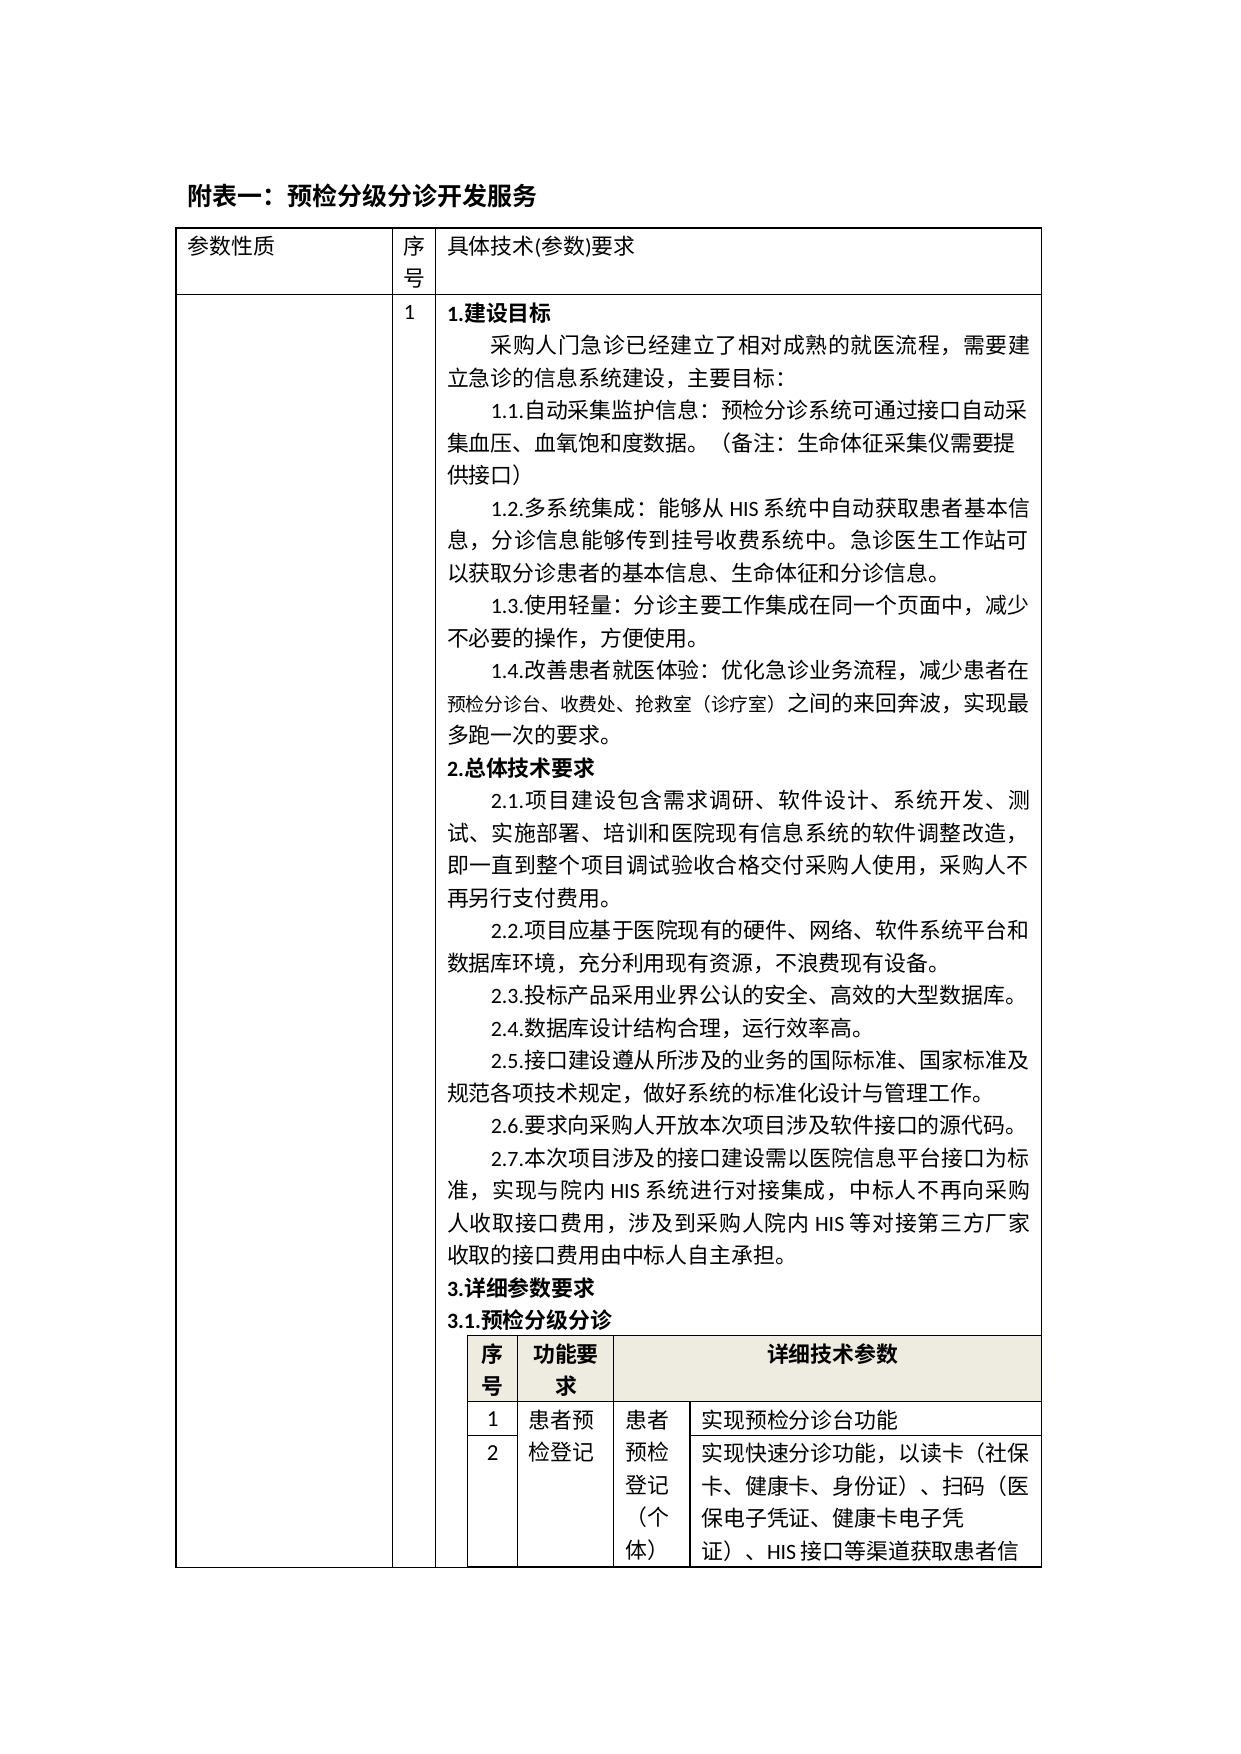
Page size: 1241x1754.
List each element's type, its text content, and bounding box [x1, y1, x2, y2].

table_cell [177, 295, 392, 1567]
table_cell 1 [393, 295, 435, 1567]
table_header 序号 [393, 229, 435, 293]
table_header 具体技术(参数)要求 [436, 229, 1041, 293]
table_header 参数性质 [177, 229, 392, 293]
text 附表一：预检分级分诊开发服务 [187, 162, 1053, 227]
